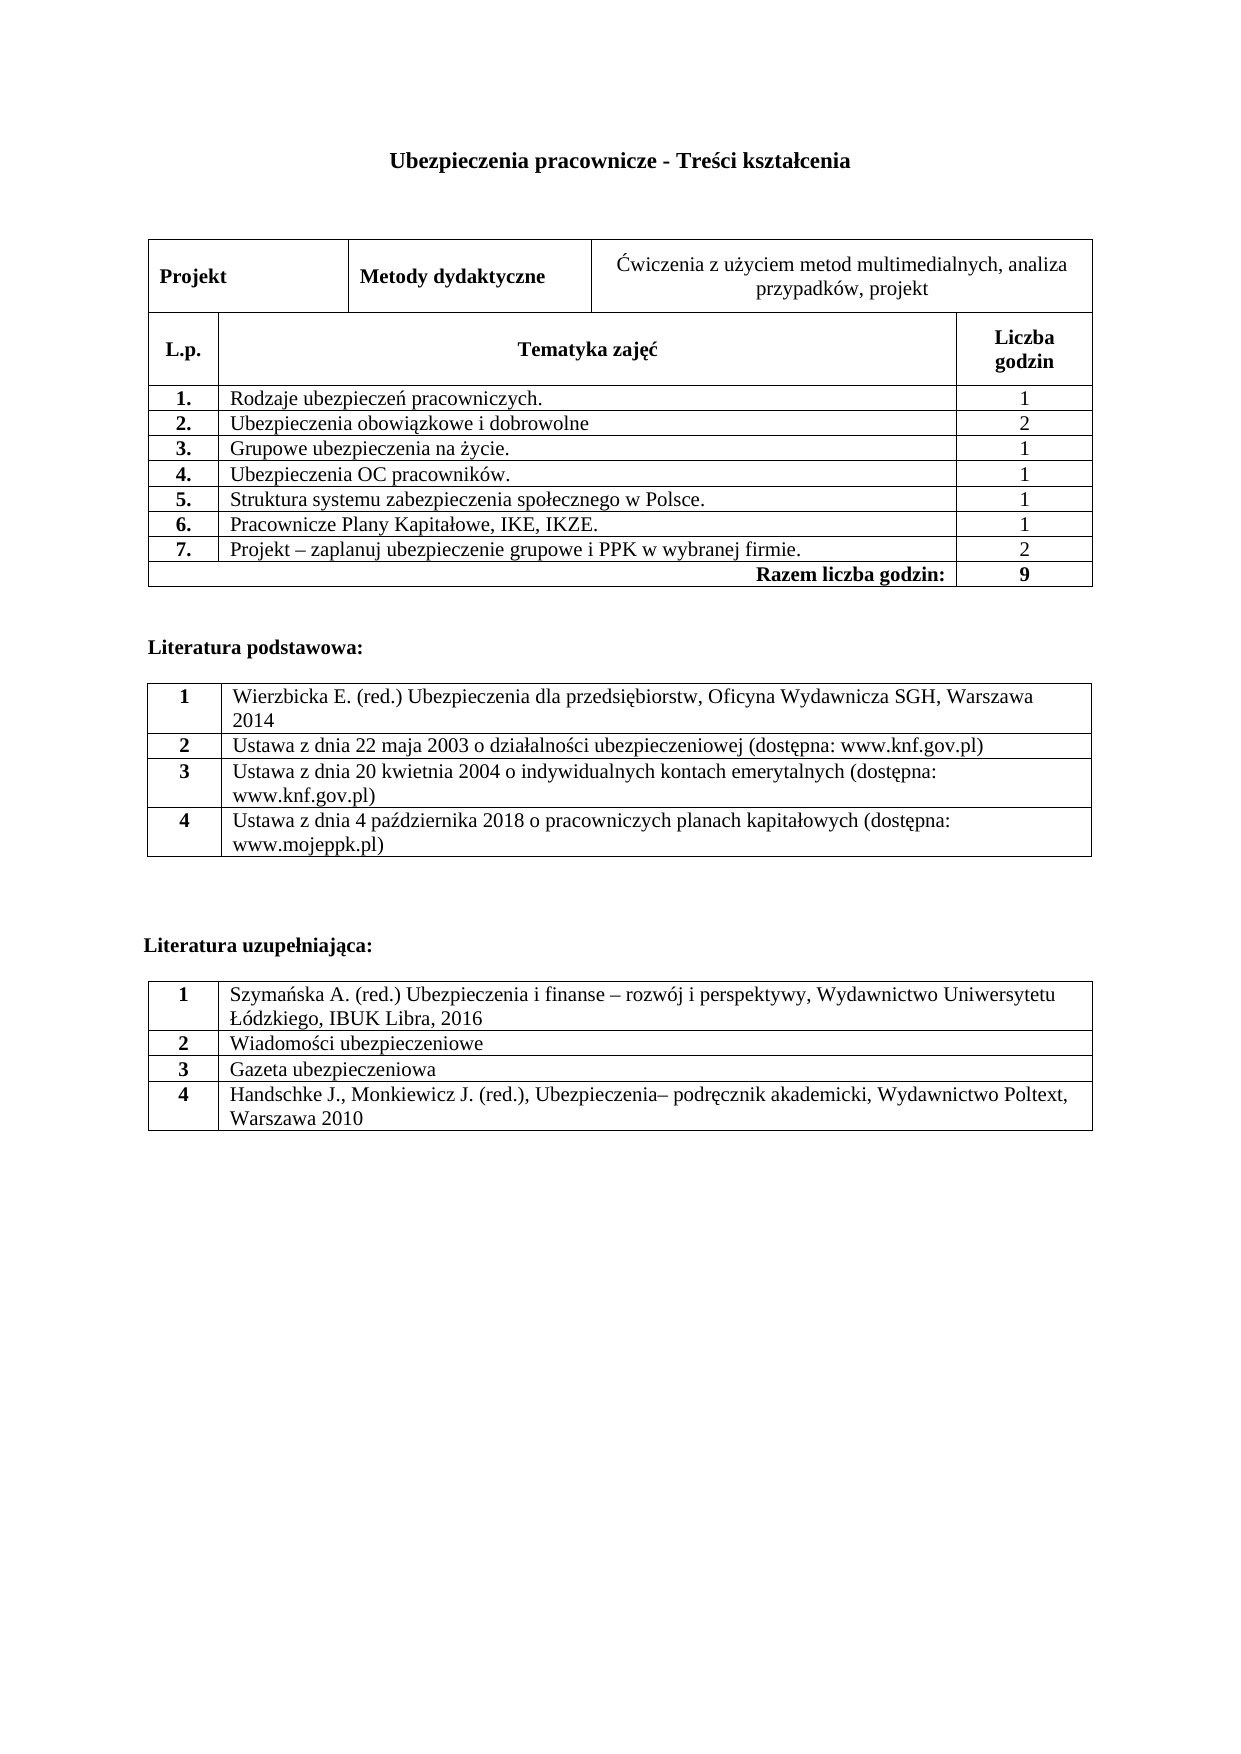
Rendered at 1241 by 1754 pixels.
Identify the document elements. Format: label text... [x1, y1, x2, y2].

table_cell 2 [957, 411, 1092, 435]
table_cell Ustawa z dnia 20 kwietnia 2004 o indywidualnych kontach emerytalnych (dostępna: www.knf.gov.pl) [222, 759, 1091, 807]
table_cell 3 [149, 1056, 218, 1081]
table_cell Ustawa z dnia 4 października 2018 o pracowniczych planach kapitałowych (dostępna: www.mojeppk.pl) [222, 808, 1091, 856]
table_cell 4 [149, 1082, 218, 1130]
table_cell 6. [149, 512, 218, 536]
table_cell Ustawa z dnia 22 maja 2003 o działalności ubezpieczeniowej (dostępna: www.knf.gov.pl) [222, 734, 1091, 757]
table_cell 2 [957, 537, 1092, 561]
table_cell 1 [957, 487, 1092, 511]
table_cell Grupowe ubezpieczenia na życie. [219, 436, 956, 460]
table_header 1 [149, 982, 218, 1030]
table_cell 1 [957, 512, 1092, 536]
table_cell Rodzaje ubezpieczeń pracowniczych. [219, 386, 956, 410]
table_cell Struktura systemu zabezpieczenia społecznego w Polsce. [219, 487, 956, 511]
table_cell 3 [148, 759, 221, 807]
table_cell Tematyka zajęć [219, 313, 956, 385]
table_header 1 [148, 684, 221, 732]
table_cell 5. [149, 487, 218, 511]
table_cell Ubezpieczenia obowiązkowe i dobrowolne [219, 411, 956, 435]
table_header Projekt [149, 240, 348, 312]
table_cell 7. [149, 537, 218, 561]
table_cell Wiadomości ubezpieczeniowe [219, 1031, 1092, 1055]
table_cell Handschke J., Monkiewicz J. (red.), Ubezpieczenia– podręcznik akademicki, Wydawnictwo Poltext, Warszawa 2010 [219, 1082, 1092, 1130]
table_cell 1. [149, 386, 218, 410]
table_cell Liczba godzin [957, 313, 1092, 385]
table_cell 9 [957, 562, 1092, 586]
table_cell Gazeta ubezpieczeniowa [219, 1056, 1092, 1081]
table_cell 3. [149, 436, 218, 460]
table_header Ćwiczenia z użyciem metod multimedialnych, analiza przypadków, projekt [592, 240, 1092, 312]
table_cell 2 [149, 1031, 218, 1055]
table_cell 4 [148, 808, 221, 856]
table_cell 2 [148, 734, 221, 757]
table_cell L.p. [149, 313, 218, 385]
text Ubezpieczenia pracownicze - Treści kształcenia [148, 148, 1093, 174]
table_cell Projekt – zaplanuj ubezpieczenie grupowe i PPK w wybranej firmie. [219, 537, 956, 561]
table_header Metody dydaktyczne [349, 240, 591, 312]
table_header Wierzbicka E. (red.) Ubezpieczenia dla przedsiębiorstw, Oficyna Wydawnicza SGH, Warszawa 2014 [222, 684, 1091, 732]
text Literatura uzupełniająca: [133, 933, 1093, 957]
table_cell 2. [149, 411, 218, 435]
table_cell Razem liczba godzin: [149, 562, 956, 586]
text Literatura podstawowa: [133, 635, 1093, 659]
table_cell Ubezpieczenia OC pracowników. [219, 461, 956, 486]
table_cell Pracownicze Plany Kapitałowe, IKE, IKZE. [219, 512, 956, 536]
table_cell 1 [957, 386, 1092, 410]
table_header Szymańska A. (red.) Ubezpieczenia i finanse – rozwój i perspektywy, Wydawnictwo Uniwersytetu Łódzkiego, IBUK Libra, 2016 [219, 982, 1092, 1030]
table_cell 1 [957, 436, 1092, 460]
table_cell 4. [149, 461, 218, 486]
table_cell 1 [957, 461, 1092, 486]
